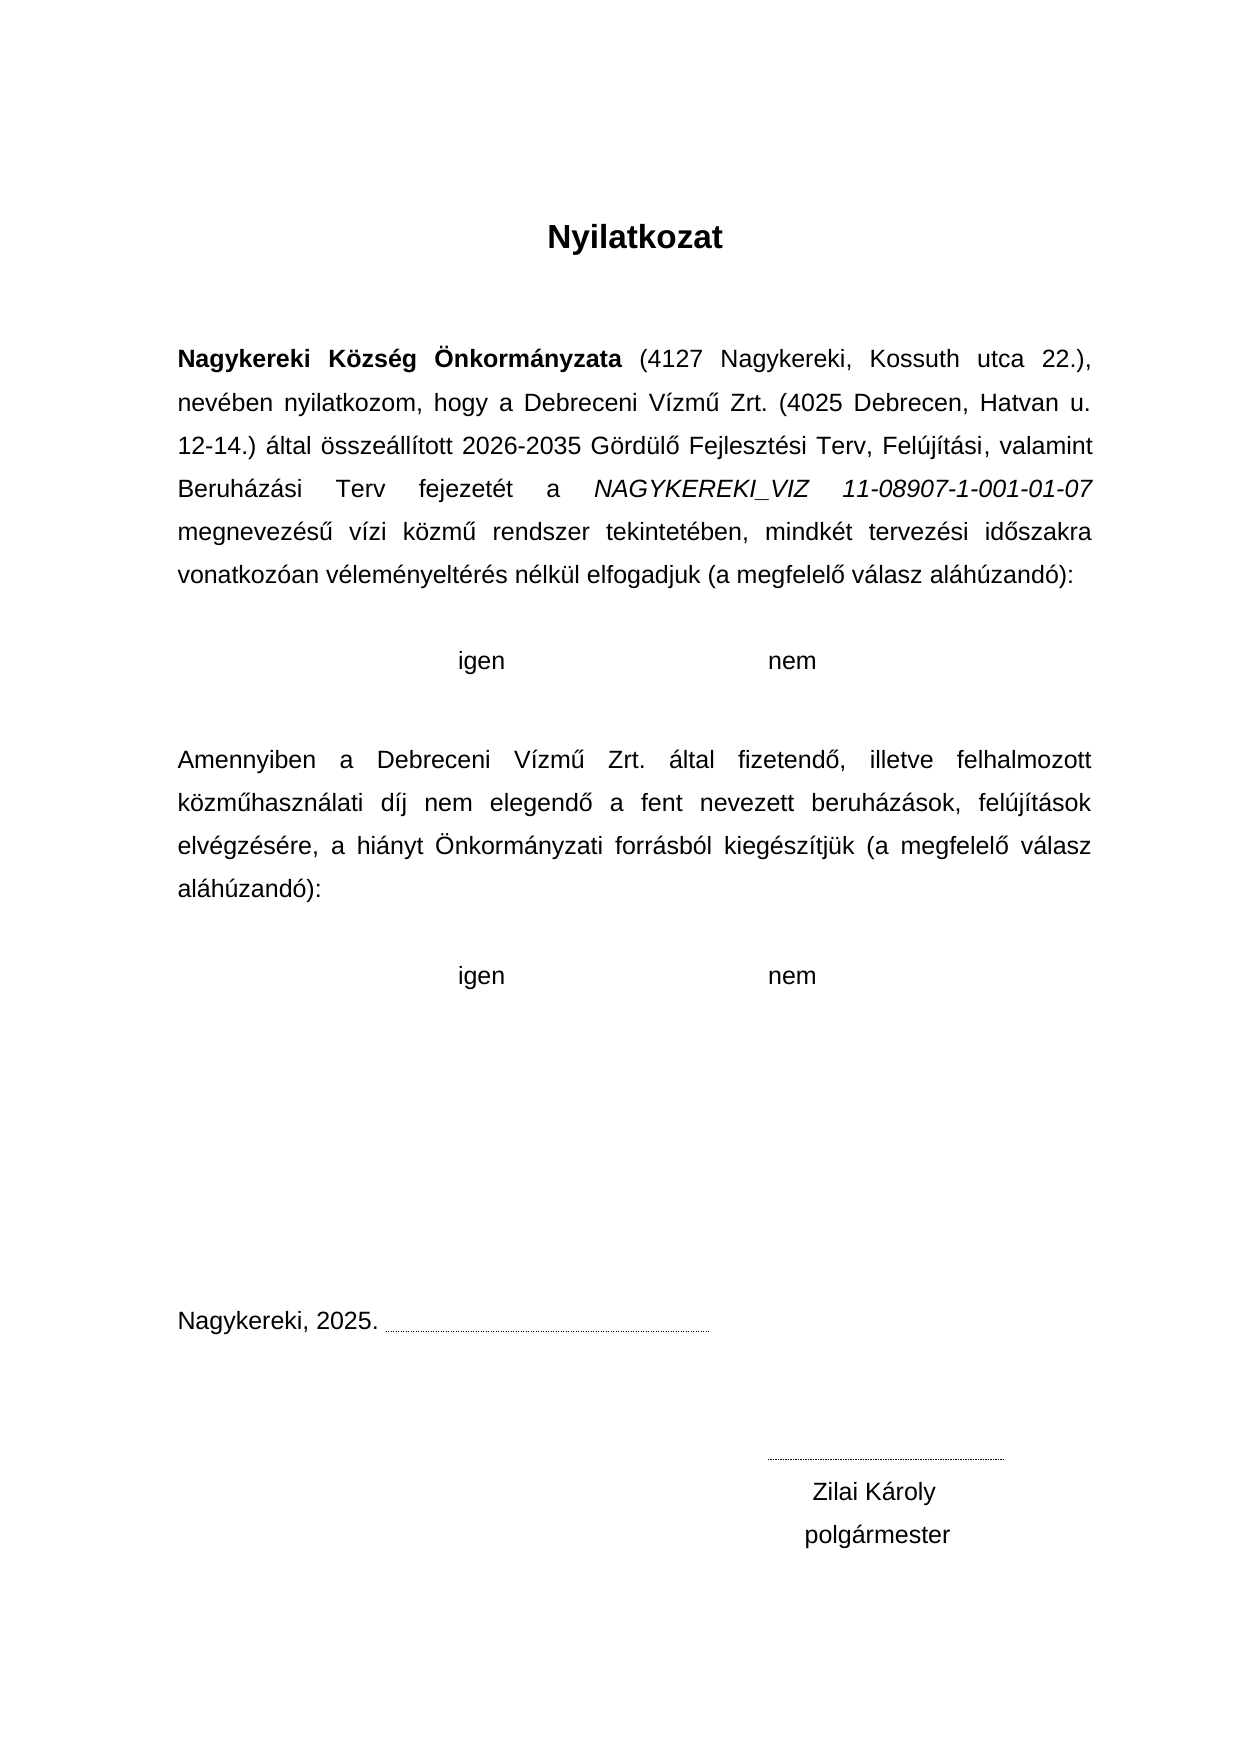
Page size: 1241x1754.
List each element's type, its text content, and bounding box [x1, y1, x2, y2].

text igen nem [177, 961, 1093, 989]
text polgármester [177, 1521, 1093, 1549]
text Amennyiben a Debreceni Vízmű Zrt. által fizetendő, illetve felhalmozott közműhasználati díj nem elegendő a fent nevezett beruházások, felújítások elvégzésére, a hiányt Önkormányzati forrásból kiegészítjük (a megfelelő válasz aláhúzandó): [177, 745, 1093, 903]
text Nagykereki, 2025. [177, 1306, 1093, 1334]
text Nagykereki Község Önkormányzata (4127 Nagykereki, Kossuth utca 22.), nevében nyilatkozom, hogy a Debreceni Vízmű Zrt. (4025 Debrecen, Hatvan u. 12-14.) által összeállított 2026-2035 Gördülő Fejlesztési Terv, Felújítási, valamint Beruházási Terv fejezetét a NAGYKEREKI_VIZ 11-08907-1-001-01-07 megnevezésű vízi közmű rendszer tekintetében, mindkét tervezési időszakra vonatkozóan véleményeltérés nélkül elfogadjuk (a megfelelő válasz aláhúzandó): [177, 344, 1093, 589]
text Zilai Károly [177, 1477, 1093, 1506]
text igen nem [177, 646, 1108, 675]
text Nyilatkozat [177, 217, 1093, 255]
